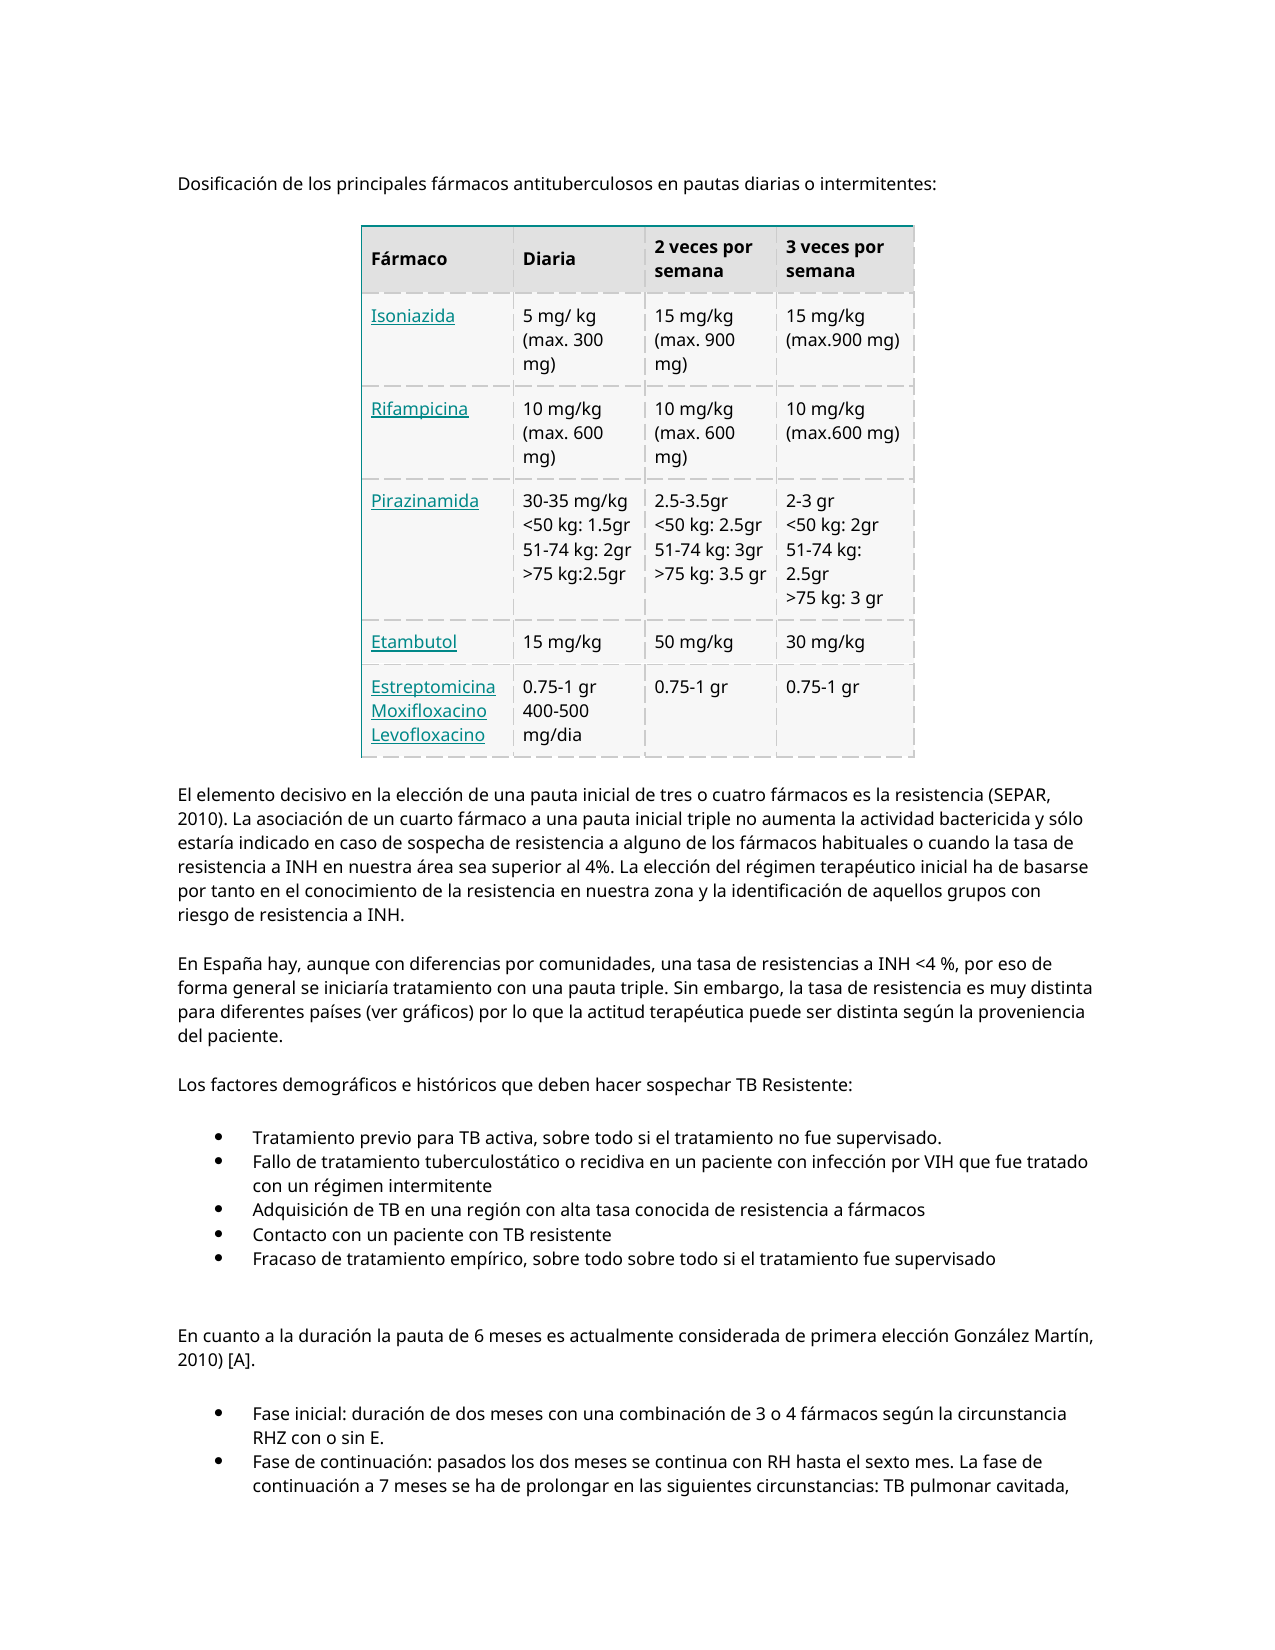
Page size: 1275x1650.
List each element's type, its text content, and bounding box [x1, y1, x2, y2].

table_cell Estreptomicina Moxifloxacino Levofloxacino [362, 664, 513, 756]
table_cell 10 mg/kg (max.600 mg) [776, 385, 914, 478]
table_cell Pirazinamida [362, 478, 513, 619]
text El elemento decisivo en la elección de una pauta inicial de tres o cuatro fármacos es la resistencia (SEPAR, 2010). La asociación de un cuarto fármaco a una pauta inicial triple no aumenta la actividad bactericida y sólo estaría indicado en caso de sospecha de resistencia a alguno de los fármacos habituales o cuando la tasa de resistencia a INH en nuestra área sea superior al 4%. La elección del régimen terapéutico inicial ha de basarse por tanto en el conocimiento de la resistencia en nuestra zona y la identificación de aquellos grupos con riesgo de resistencia a INH. En España hay, aunque con diferencias por comunidades, una tasa de resistencias a INH <4 %, por eso de forma general se iniciaría tratamiento con una pauta triple. Sin embargo, la tasa de resistencia es muy distinta para diferentes países (ver gráficos) por lo que la actitud terapéutica puede ser distinta según la proveniencia del paciente. Los factores demográficos e históricos que deben hacer sospechar TB Resistente: [177, 758, 1098, 1096]
table_cell Fármaco [362, 227, 513, 292]
table_cell 2.5-3.5gr <50 kg: 2.5gr 51-74 kg: 3gr >75 kg: 3.5 gr [645, 478, 776, 619]
table_cell 10 mg/kg (max. 600 mg) [645, 385, 776, 478]
table_cell 10 mg/kg (max. 600 mg) [513, 385, 645, 478]
table_cell 3 veces por semana [776, 227, 914, 292]
table_cell Isoniazida [362, 292, 513, 385]
text Dosificación de los principales fármacos antituberculosos en pautas diarias o intermitentes: [177, 148, 1098, 196]
table_cell 0.75-1 gr [645, 664, 776, 756]
table_cell 30 mg/kg [776, 619, 914, 663]
list Fase inicial: duración de dos meses con una combinación de 3 o 4 fármacos según la circunstancia RHZ con o sin E. [215, 1401, 1098, 1449]
table_cell 2-3 gr <50 kg: 2gr 51-74 kg: 2.5gr >75 kg: 3 gr [776, 478, 914, 619]
list Adquisición de TB en una región con alta tasa conocida de resistencia a fármacos [215, 1198, 1098, 1222]
table_cell 5 mg/ kg (max. 300 mg) [513, 292, 645, 385]
text En cuanto a la duración la pauta de 6 meses es actualmente considerada de primera elección González Martín, 2010) [A]. [177, 1299, 1098, 1372]
table_cell Diaria [513, 227, 645, 292]
table_cell 2 veces por semana [645, 227, 776, 292]
list Fallo de tratamiento tuberculostático o recidiva en un paciente con infección por VIH que fue tratado con un régimen intermitente [215, 1149, 1098, 1198]
table_cell 15 mg/kg (max.900 mg) [776, 292, 914, 385]
list Tratamiento previo para TB activa, sobre todo si el tratamiento no fue supervisado. [215, 1125, 1098, 1149]
table_cell 50 mg/kg [645, 619, 776, 663]
table_cell Rifampicina [362, 385, 513, 478]
list Contacto con un paciente con TB resistente [215, 1222, 1098, 1246]
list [215, 1449, 1098, 1498]
table_cell 15 mg/kg (max. 900 mg) [645, 292, 776, 385]
table_cell 0.75-1 gr 400-500 mg/dia [513, 664, 645, 756]
table_cell 0.75-1 gr [776, 664, 914, 756]
table_cell 15 mg/kg [513, 619, 645, 663]
list Fracaso de tratamiento empírico, sobre todo sobre todo si el tratamiento fue supervisado [215, 1246, 1098, 1270]
table_cell Etambutol [362, 619, 513, 663]
table_cell 30-35 mg/kg <50 kg: 1.5gr 51-74 kg: 2gr >75 kg:2.5gr [513, 478, 645, 619]
